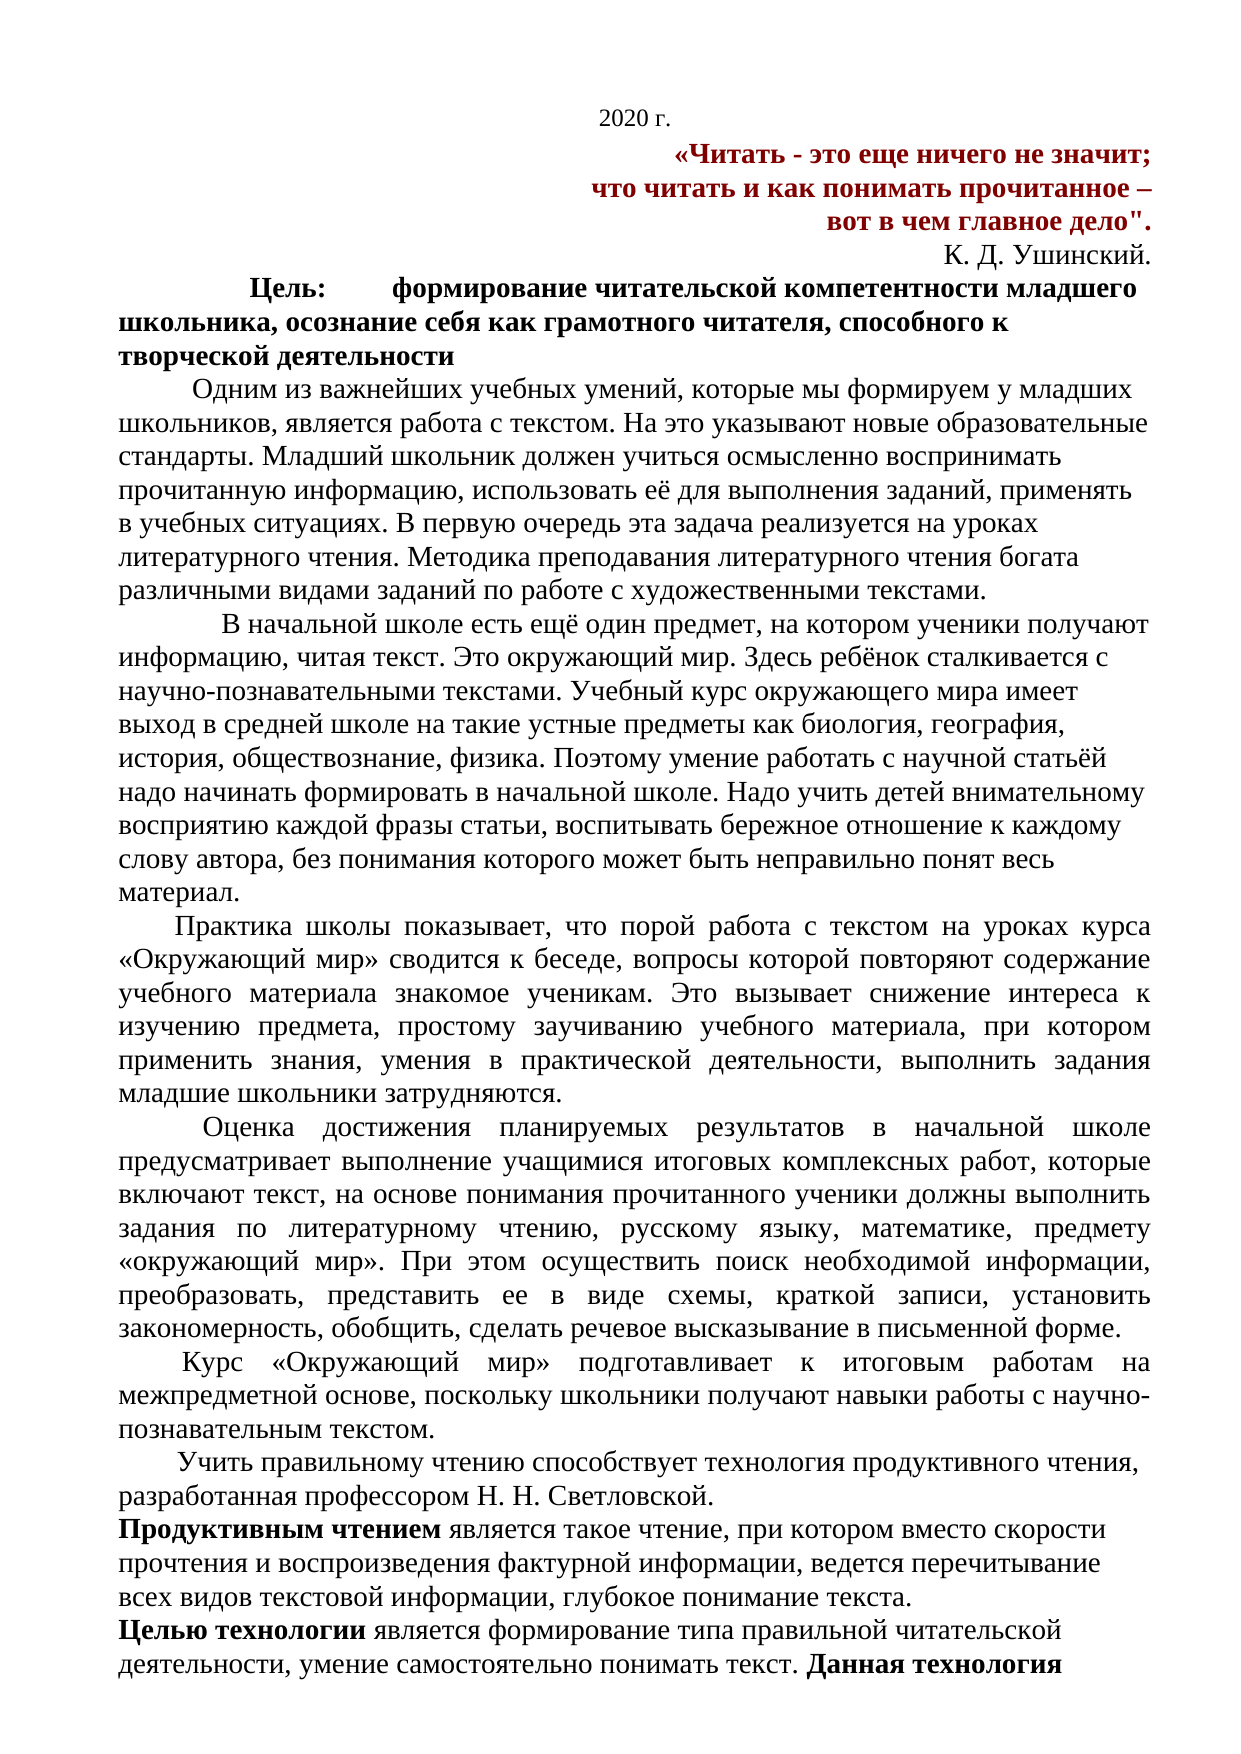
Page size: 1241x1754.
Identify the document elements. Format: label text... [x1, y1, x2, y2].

text К. Д. Ушинский. [118, 237, 1152, 271]
text «Читать - это еще ничего не значит; [118, 136, 1152, 170]
text Курс «Окружающий мир» подготавливает к итоговым работам на межпредметной основе, поскольку школьники получают навыки работы с научно-познавательным текстом. [118, 1344, 1152, 1444]
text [118, 1612, 1152, 1679]
text Продуктивным чтением является такое чтение, при котором вместо скорости прочтения и воспроизведения фактурной информации, ведется перечитывание всех видов текстовой информации, глубокое понимание текста. [118, 1512, 1152, 1612]
text вот в чем главное дело". [118, 203, 1152, 237]
text Практика школы показывает, что порой работа с текстом на уроках курса «Окружающий мир» сводится к беседе, вопросы которой повторяют содержание учебного материала знакомое ученикам. Это вызывает снижение интереса к изучению предмета, простому заучиванию учебного материала, при котором применить знания, умения в практической деятельности, выполнить задания младшие школьники затрудняются. [118, 908, 1152, 1109]
text В начальной школе есть ещё один предмет, на котором ученики получают информацию, читая текст. Это окружающий мир. Здесь ребёнок сталкивается с научно-познавательными текстами. Учебный курс окружающего мира имеет выход в средней школе на такие устные предметы как биология, география, история, обществознание, физика. Поэтому умение работать с научной статьёй надо начинать формировать в начальной школе. Надо учить детей внимательному восприятию каждой фразы статьи, воспитывать бережное отношение к каждому слову автора, без понимания которого может быть неправильно понят весь материал. [118, 606, 1152, 908]
text 2020 г. [103, 103, 1152, 132]
text Одним из важнейших учебных умений, которые мы формируем у младших школьников, является работа с текстом. На это указывают новые образовательные стандарты. Младший школьник должен учиться осмысленно воспринимать прочитанную информацию, использовать её для выполнения заданий, применять в учебных ситуациях. В первую очередь эта задача реализуется на уроках литературного чтения. Методика преподавания литературного чтения богата различными видами заданий по работе с художественными текстами. [118, 371, 1152, 606]
text Оценка достижения планируемых результатов в начальной школе предусматривает выполнение учащимися итоговых комплексных работ, которые включают текст, на основе понимания прочитанного ученики должны выполнить задания по литературному чтению, русскому языку, математике, предмету «окружающий мир». При этом осуществить поиск необходимой информации, преобразовать, представить ее в виде схемы, краткой записи, установить закономерность, обобщить, сделать речевое высказывание в письменной форме. [118, 1109, 1152, 1344]
text Цель: формирование читательской компетентности младшего школьника, осознание себя как грамотного читателя, способного к творческой деятельности [118, 271, 1152, 371]
text Учить правильному чтению способствует технология продуктивного чтения, разработанная профессором Н. Н. Светловской. [118, 1444, 1152, 1512]
text что читать и как понимать прочитанное – [118, 170, 1152, 203]
